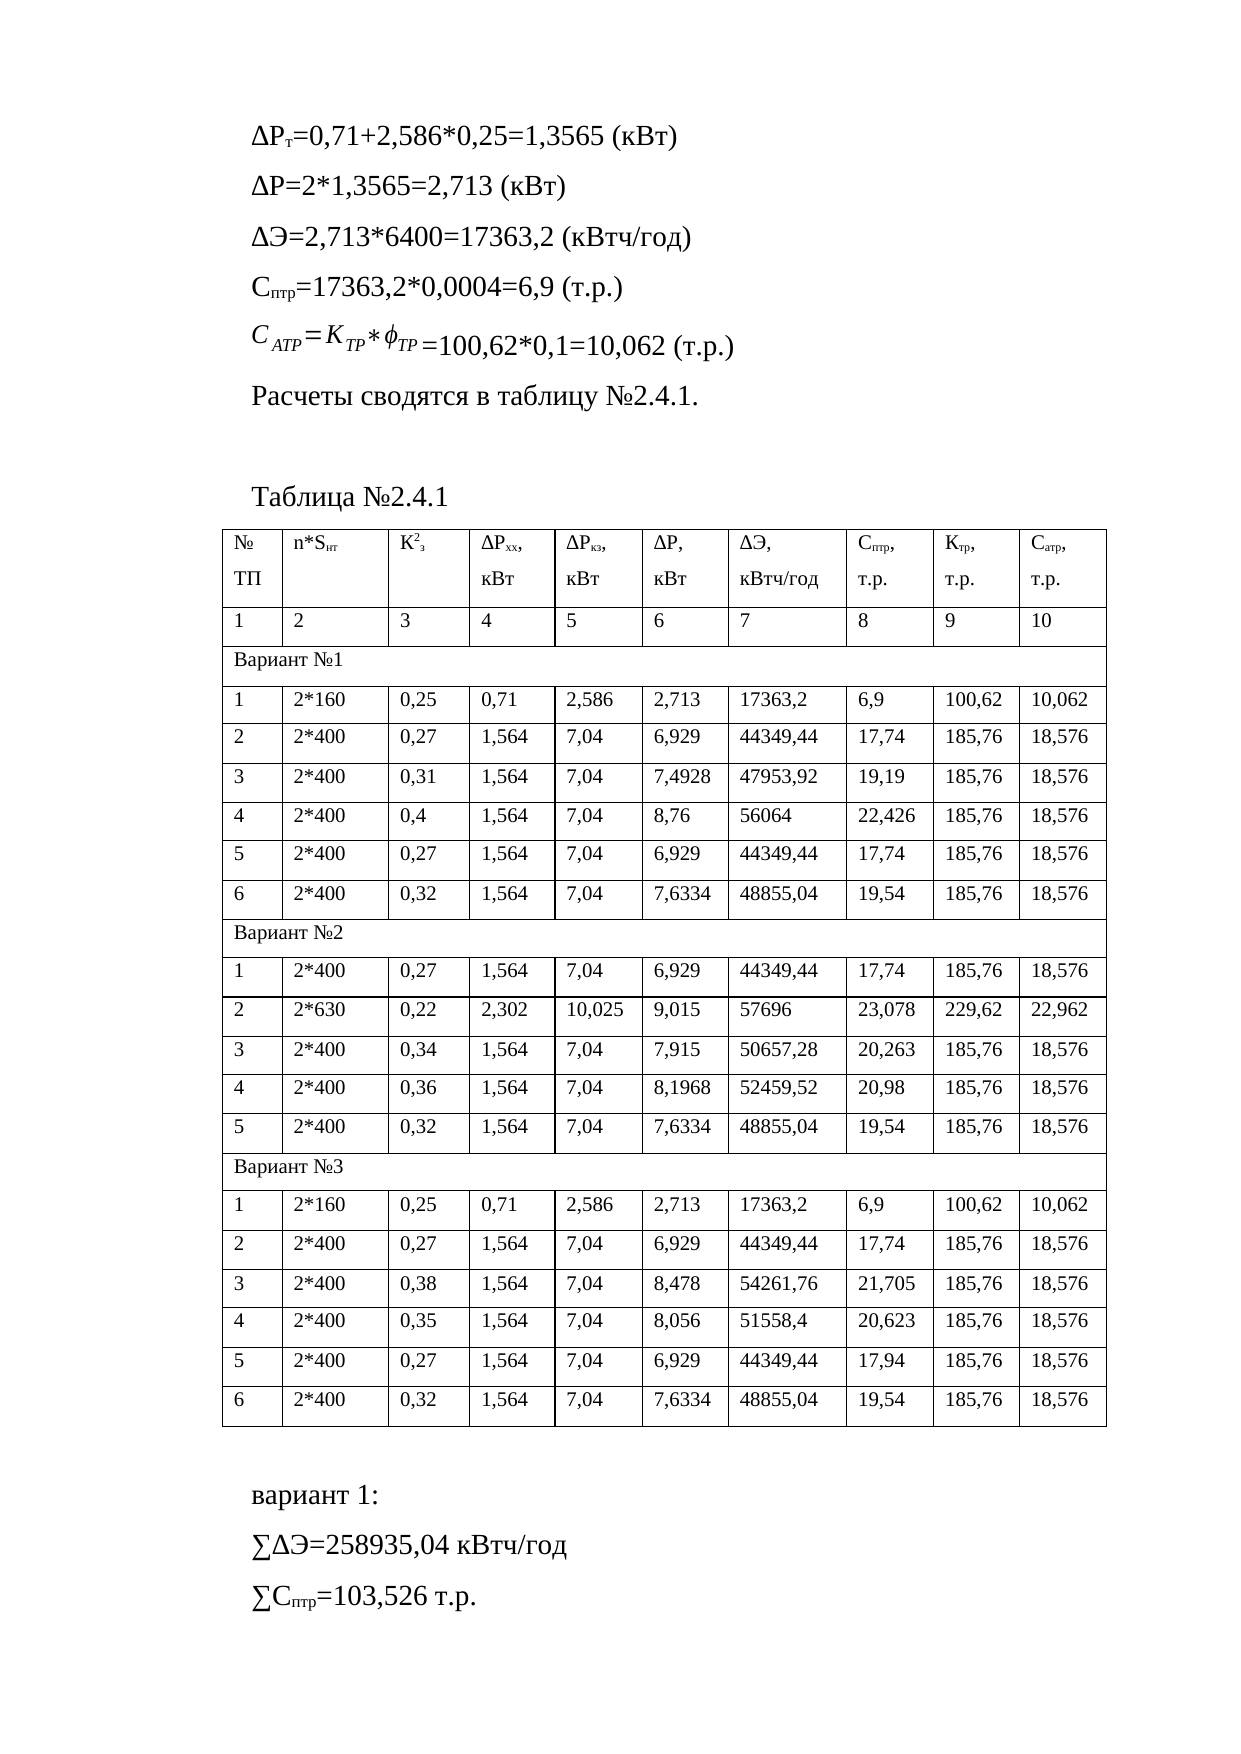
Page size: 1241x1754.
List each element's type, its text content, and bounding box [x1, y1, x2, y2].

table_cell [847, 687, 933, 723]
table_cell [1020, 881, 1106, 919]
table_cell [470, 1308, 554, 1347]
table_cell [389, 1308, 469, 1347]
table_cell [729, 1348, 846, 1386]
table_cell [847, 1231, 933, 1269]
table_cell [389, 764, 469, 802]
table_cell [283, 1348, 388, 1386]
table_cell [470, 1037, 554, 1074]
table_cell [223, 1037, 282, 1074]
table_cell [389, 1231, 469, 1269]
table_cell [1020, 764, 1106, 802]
text =100,62*0,1=10,062 (т.р.) [177, 319, 1152, 362]
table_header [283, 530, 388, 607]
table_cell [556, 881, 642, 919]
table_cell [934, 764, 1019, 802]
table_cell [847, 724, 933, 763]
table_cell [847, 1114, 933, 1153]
text ∆Р=2*1,3565=2,713 (кВт) [177, 168, 1152, 202]
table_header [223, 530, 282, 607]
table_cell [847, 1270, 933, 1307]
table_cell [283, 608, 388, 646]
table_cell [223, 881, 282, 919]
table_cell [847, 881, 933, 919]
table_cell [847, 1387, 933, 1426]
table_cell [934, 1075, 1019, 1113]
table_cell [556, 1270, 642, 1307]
text ∑Сптр=103,526 т.р. [177, 1578, 1152, 1611]
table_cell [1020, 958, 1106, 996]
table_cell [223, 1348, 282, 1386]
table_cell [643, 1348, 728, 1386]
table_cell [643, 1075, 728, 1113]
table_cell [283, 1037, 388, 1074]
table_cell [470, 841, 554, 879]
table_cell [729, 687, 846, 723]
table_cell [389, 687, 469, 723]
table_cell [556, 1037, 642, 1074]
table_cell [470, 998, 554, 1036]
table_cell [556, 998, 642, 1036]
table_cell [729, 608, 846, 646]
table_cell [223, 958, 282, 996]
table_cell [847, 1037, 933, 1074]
text вариант 1: [177, 1477, 1152, 1511]
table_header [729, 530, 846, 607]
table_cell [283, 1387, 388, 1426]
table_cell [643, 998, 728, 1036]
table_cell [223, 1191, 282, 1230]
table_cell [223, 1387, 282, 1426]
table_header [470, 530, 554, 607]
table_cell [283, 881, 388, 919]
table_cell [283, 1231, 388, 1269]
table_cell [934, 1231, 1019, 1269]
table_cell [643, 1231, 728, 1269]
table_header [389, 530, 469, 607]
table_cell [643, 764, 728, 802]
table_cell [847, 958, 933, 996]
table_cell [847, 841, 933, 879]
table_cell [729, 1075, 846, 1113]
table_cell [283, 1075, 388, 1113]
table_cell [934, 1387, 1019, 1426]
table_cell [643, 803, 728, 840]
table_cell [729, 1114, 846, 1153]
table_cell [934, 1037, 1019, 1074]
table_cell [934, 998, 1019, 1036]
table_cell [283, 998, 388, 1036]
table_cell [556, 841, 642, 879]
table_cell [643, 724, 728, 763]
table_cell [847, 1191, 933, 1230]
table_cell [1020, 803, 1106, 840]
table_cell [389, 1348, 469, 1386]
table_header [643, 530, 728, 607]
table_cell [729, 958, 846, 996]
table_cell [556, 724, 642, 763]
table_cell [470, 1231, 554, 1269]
text Сптр=17363,2*0,0004=6,9 (т.р.) [177, 269, 1152, 303]
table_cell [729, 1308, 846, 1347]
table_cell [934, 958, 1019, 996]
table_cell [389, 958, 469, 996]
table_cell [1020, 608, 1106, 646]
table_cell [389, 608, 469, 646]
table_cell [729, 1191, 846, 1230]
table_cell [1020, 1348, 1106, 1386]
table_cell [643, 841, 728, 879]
text Расчеты сводятся в таблицу №2.4.1. [177, 378, 1152, 412]
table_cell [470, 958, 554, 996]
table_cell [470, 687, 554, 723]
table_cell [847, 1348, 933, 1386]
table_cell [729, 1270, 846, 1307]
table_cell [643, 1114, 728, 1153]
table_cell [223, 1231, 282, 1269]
text ∑∆Э=258935,04 кВтч/год [177, 1527, 1152, 1561]
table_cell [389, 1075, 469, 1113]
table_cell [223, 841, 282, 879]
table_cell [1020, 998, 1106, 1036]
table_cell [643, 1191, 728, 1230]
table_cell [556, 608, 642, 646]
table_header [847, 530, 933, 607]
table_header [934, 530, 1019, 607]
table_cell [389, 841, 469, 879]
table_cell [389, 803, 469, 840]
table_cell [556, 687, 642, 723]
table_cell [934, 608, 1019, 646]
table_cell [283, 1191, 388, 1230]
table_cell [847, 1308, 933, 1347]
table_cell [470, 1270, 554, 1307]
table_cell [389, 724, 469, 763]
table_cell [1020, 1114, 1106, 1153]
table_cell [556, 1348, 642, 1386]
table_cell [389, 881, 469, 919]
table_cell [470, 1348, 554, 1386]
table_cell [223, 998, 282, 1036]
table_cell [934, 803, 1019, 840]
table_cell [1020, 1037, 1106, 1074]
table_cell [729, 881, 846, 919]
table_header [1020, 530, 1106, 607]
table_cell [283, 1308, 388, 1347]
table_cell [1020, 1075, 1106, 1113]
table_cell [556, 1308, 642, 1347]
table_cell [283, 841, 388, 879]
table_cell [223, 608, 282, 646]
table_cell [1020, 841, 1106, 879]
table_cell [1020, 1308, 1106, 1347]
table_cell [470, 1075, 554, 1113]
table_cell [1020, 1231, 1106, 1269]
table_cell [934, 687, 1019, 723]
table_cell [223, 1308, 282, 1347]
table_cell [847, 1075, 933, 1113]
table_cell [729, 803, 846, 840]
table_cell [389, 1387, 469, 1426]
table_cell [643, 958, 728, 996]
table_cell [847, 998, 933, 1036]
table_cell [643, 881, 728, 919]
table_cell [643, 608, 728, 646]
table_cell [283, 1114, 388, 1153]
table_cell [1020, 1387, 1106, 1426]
text Таблица №2.4.1 [177, 479, 1152, 512]
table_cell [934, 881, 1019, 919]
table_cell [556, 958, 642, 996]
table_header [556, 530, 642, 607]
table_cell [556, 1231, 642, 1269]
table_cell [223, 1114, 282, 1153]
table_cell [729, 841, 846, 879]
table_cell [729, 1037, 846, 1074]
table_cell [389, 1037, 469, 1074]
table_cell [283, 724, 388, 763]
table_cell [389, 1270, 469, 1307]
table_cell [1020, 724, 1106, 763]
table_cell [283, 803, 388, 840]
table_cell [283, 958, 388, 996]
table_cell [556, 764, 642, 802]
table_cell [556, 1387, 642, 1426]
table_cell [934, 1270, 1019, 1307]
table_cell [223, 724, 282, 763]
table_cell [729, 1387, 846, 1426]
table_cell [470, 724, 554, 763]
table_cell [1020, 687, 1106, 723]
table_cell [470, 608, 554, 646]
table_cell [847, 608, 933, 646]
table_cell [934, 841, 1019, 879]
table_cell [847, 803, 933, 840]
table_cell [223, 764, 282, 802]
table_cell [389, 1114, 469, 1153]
text ∆Рт=0,71+2,586*0,25=1,3565 (кВт) [177, 118, 1152, 152]
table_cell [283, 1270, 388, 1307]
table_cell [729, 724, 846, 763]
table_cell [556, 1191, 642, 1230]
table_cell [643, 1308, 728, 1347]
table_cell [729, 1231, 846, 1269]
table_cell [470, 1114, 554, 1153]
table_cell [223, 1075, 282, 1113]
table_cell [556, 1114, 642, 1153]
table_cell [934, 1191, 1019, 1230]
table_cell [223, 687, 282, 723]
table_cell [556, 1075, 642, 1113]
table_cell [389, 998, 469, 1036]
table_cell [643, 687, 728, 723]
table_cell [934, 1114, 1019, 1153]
text ∆Э=2,713*6400=17363,2 (кВтч/год) [177, 219, 1152, 252]
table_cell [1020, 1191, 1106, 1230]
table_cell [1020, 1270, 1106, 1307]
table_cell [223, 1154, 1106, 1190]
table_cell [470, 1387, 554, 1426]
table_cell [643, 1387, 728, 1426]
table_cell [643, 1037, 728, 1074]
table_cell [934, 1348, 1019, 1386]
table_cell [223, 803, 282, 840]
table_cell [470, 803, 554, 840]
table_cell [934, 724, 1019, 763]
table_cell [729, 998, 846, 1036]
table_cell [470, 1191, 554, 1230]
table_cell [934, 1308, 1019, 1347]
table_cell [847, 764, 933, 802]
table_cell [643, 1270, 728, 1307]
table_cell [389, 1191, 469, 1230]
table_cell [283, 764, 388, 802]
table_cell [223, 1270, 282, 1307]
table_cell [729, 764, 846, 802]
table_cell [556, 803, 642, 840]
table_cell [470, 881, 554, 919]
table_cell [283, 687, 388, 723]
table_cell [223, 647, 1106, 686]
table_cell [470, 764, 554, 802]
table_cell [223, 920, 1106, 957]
